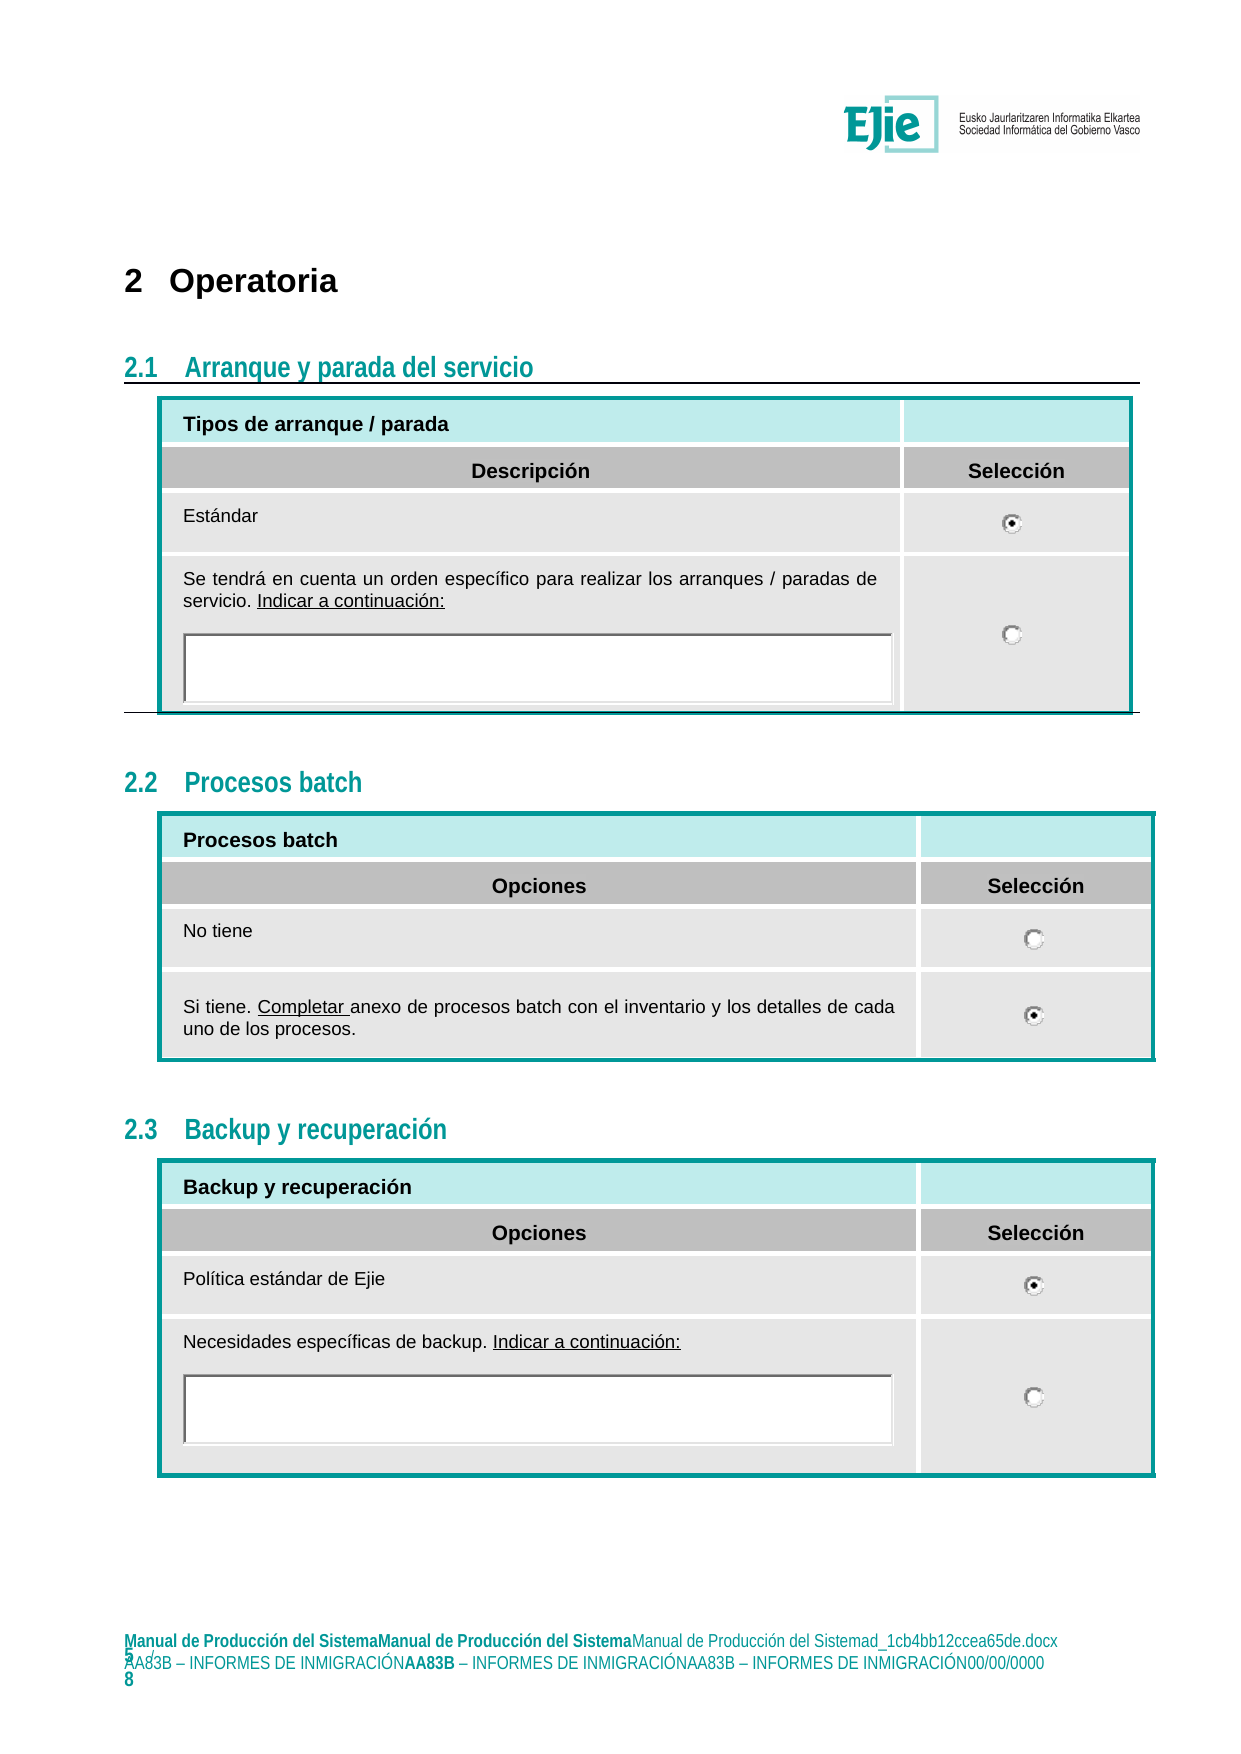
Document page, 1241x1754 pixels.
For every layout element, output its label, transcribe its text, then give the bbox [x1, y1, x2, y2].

table_cell Selección [921, 1209, 1151, 1251]
table_cell Si tiene. Completar anexo de procesos batch con el inventario y los detalles de cada uno de los procesos. [162, 972, 916, 1057]
table_header Procesos batch [162, 816, 916, 857]
table_cell Opciones [162, 862, 916, 904]
table_cell [921, 909, 1151, 967]
subtitle Operatoria [124, 261, 1140, 300]
table_header [904, 400, 1129, 442]
subtitle Backup y recuperación [124, 1112, 1140, 1146]
table_cell [904, 493, 1129, 551]
table_cell Descripción [162, 447, 900, 488]
table_cell Necesidades específicas de backup. Indicar a continuación: [162, 1319, 916, 1473]
table_cell Selección [904, 447, 1129, 488]
table_header [921, 816, 1151, 857]
table_header Tipos de arranque / parada [162, 400, 900, 442]
table_header Backup y recuperación [162, 1163, 916, 1204]
table_cell Política estándar de Ejie [162, 1256, 916, 1314]
table_cell Selección [921, 862, 1151, 904]
table_cell [921, 972, 1151, 1057]
table_header [921, 1163, 1151, 1204]
subtitle Procesos batch [124, 765, 1140, 799]
table_cell [904, 556, 1129, 711]
table_cell Se tendrá en cuenta un orden específico para realizar los arranques / paradas de servicio. Indicar a continuación: [162, 556, 900, 711]
picture [843, 95, 1140, 153]
table_cell No tiene [162, 909, 916, 967]
table_cell [921, 1256, 1151, 1314]
subtitle Arranque y parada del servicio [124, 350, 1140, 382]
table_cell Estándar [162, 493, 900, 551]
table_cell Opciones [162, 1209, 916, 1251]
table_cell [921, 1319, 1151, 1473]
